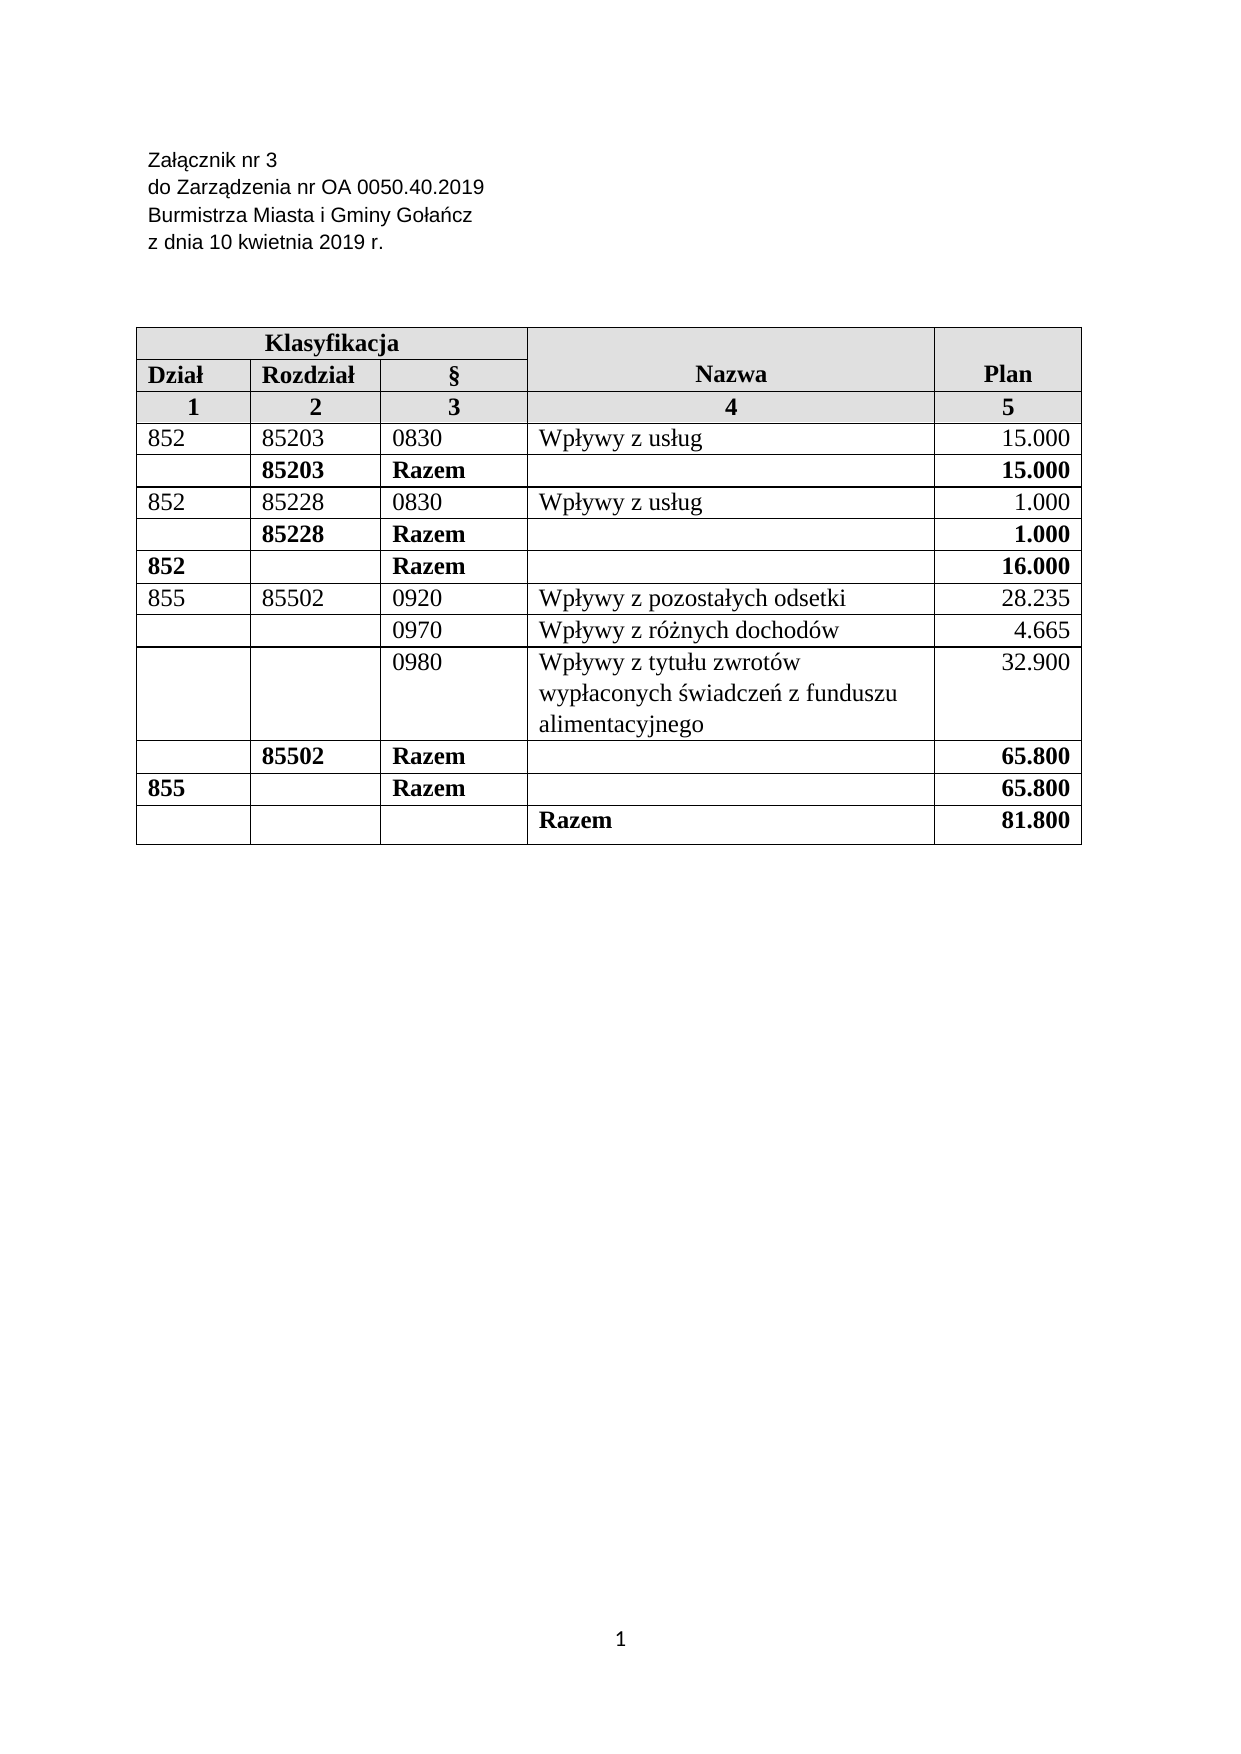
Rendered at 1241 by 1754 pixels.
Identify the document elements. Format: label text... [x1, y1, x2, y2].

table_cell 0970 [381, 615, 527, 646]
table_cell [528, 741, 934, 772]
table_cell 15.000 [935, 455, 1081, 486]
table_cell 4.665 [935, 615, 1081, 646]
table_cell 2 [251, 392, 380, 422]
table_header Plan [935, 328, 1081, 391]
table_cell 1.000 [935, 488, 1081, 518]
table_cell Dział [137, 360, 250, 391]
table_cell 0980 [381, 648, 527, 740]
table_cell [381, 806, 527, 844]
table_cell 1.000 [935, 519, 1081, 550]
table_header Klasyfikacja [137, 328, 527, 359]
table_cell 81.800 [935, 806, 1081, 844]
table_cell 85228 [251, 519, 380, 550]
table_cell 65.800 [935, 741, 1081, 772]
table_cell 32.900 [935, 648, 1081, 740]
table_cell [251, 806, 380, 844]
table_cell [137, 806, 250, 844]
table_cell [251, 615, 380, 646]
table_cell § [381, 360, 527, 391]
table_cell Razem [528, 806, 934, 844]
table_cell 85203 [251, 424, 380, 454]
table_cell 1 [137, 392, 250, 422]
table_cell Wpływy z usług [528, 488, 934, 518]
table_cell Wpływy z pozostałych odsetki [528, 584, 934, 614]
table_cell 85228 [251, 488, 380, 518]
table_cell Wpływy z różnych dochodów [528, 615, 934, 646]
table_cell [528, 455, 934, 486]
table_cell Razem [381, 551, 527, 582]
table_cell 5 [935, 392, 1081, 422]
table_cell 855 [137, 774, 250, 804]
table_cell [137, 741, 250, 772]
table_cell 15.000 [935, 424, 1081, 454]
table_cell [528, 551, 934, 582]
table_cell 85502 [251, 741, 380, 772]
table_cell 28.235 [935, 584, 1081, 614]
table_cell 4 [528, 392, 934, 422]
table_cell [137, 455, 250, 486]
table_cell [528, 519, 934, 550]
table_cell 855 [137, 584, 250, 614]
table_cell 0830 [381, 488, 527, 518]
table_cell Wpływy z usług [528, 424, 934, 454]
table_cell [528, 774, 934, 804]
table_cell 85203 [251, 455, 380, 486]
table_cell Rozdział [251, 360, 380, 391]
table_cell [251, 774, 380, 804]
table_cell [137, 519, 250, 550]
table_cell 0920 [381, 584, 527, 614]
table_cell [137, 648, 250, 740]
text Załącznik nr 3 do Zarządzenia nr OA 0050.40.2019 Burmistrza Miasta i Gminy Gołańcz z dnia 10 kwietnia 2019 r. [148, 148, 1093, 254]
table_cell 852 [137, 488, 250, 518]
table_cell [251, 648, 380, 740]
table_cell Razem [381, 774, 527, 804]
table_cell [137, 615, 250, 646]
table_cell 852 [137, 424, 250, 454]
table_cell 16.000 [935, 551, 1081, 582]
table_cell 0830 [381, 424, 527, 454]
table_cell Wpływy z tytułu zwrotów wypłaconych świadczeń z funduszu alimentacyjnego [528, 648, 934, 740]
table_cell Razem [381, 455, 527, 486]
table_cell Razem [381, 519, 527, 550]
table_header Nazwa [528, 328, 934, 391]
table_cell [251, 551, 380, 582]
table_cell 85502 [251, 584, 380, 614]
table_cell 3 [381, 392, 527, 422]
table_cell 65.800 [935, 774, 1081, 804]
table_cell Razem [381, 741, 527, 772]
table_cell 852 [137, 551, 250, 582]
